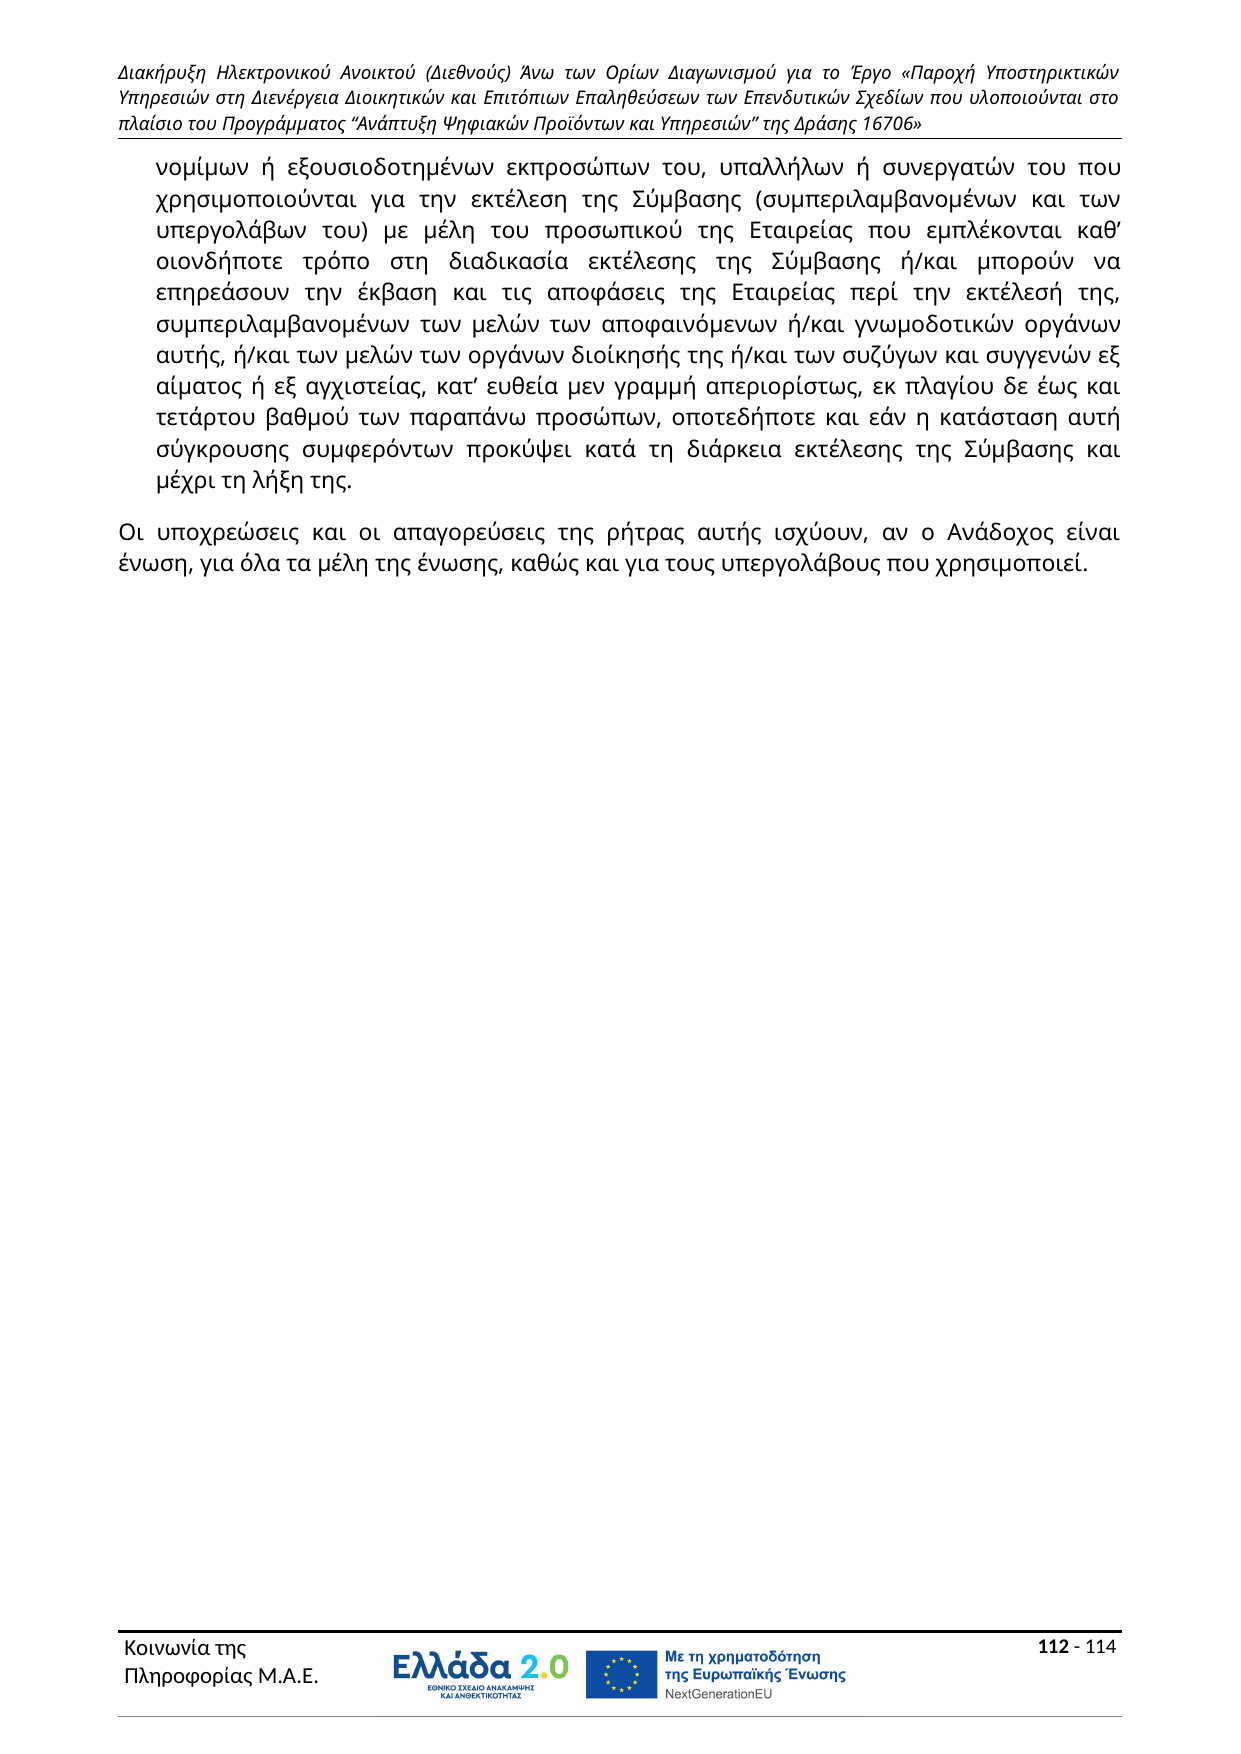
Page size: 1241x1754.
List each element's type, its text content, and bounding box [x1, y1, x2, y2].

text Οι υποχρεώσεις και οι απαγορεύσεις της ρήτρας αυτής ισχύουν, αν ο Ανάδοχος είναι ένωση, για όλα τα μέλη της ένωσης, καθώς και για τους υπεργολάβους που χρησιμοποιεί. [118, 516, 1122, 578]
picture [376, 1633, 863, 1716]
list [118, 151, 1122, 495]
